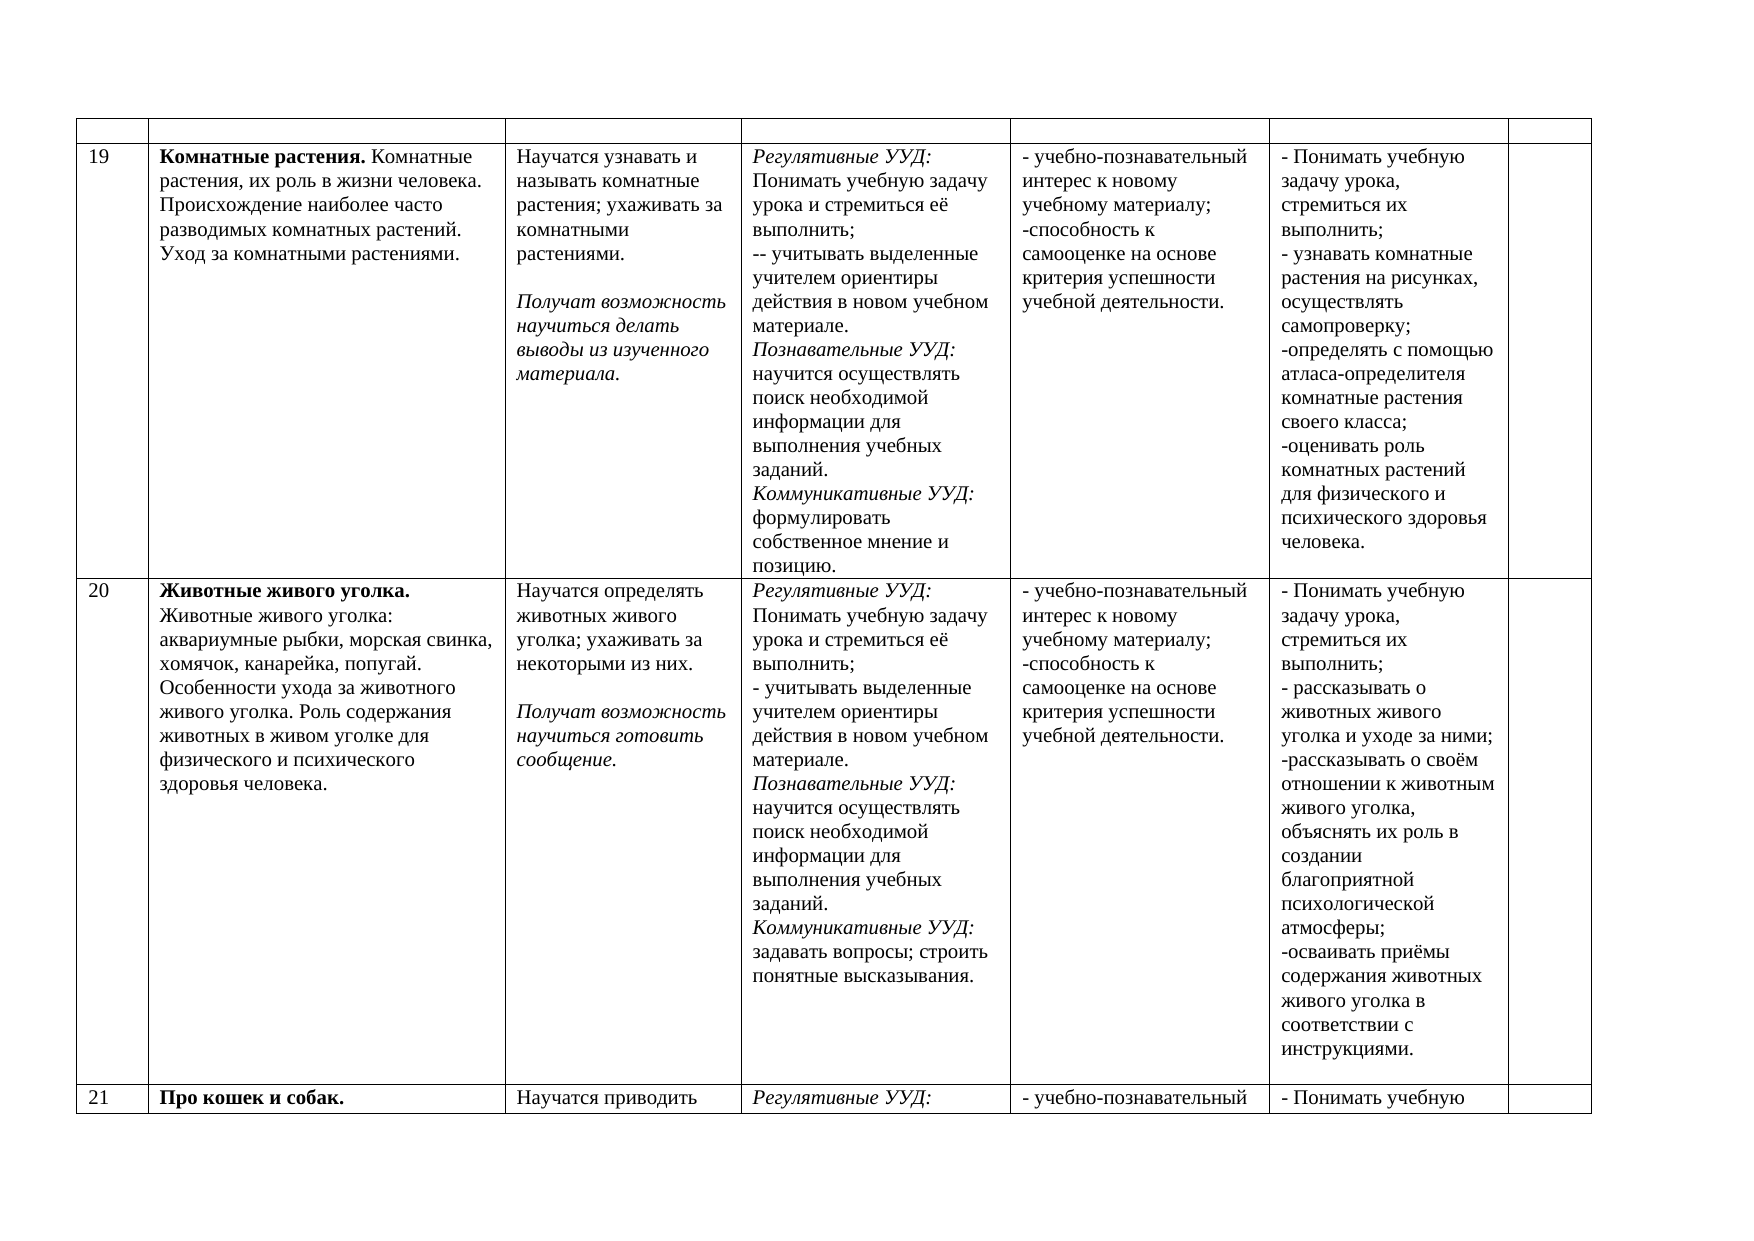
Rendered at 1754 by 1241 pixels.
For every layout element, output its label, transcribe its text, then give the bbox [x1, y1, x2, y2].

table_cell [1270, 119, 1508, 143]
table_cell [1270, 1085, 1508, 1113]
table_cell Комнатные растения. Комнатные растения, их роль в жизни человека. Происхождение наиболее часто разводимых комнатных растений. Уход за комнатными растениями. [149, 144, 505, 577]
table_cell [506, 1085, 741, 1113]
table_cell 18 [77, 119, 148, 143]
table_cell - Понимать учебную задачу урока, стремиться их выполнить; - узнавать комнатные растения на рисунках, осуществлять самопроверку; -определять с помощью атласа-определителя комнатные растения своего класса; -оценивать роль комнатных растений для физического и психического здоровья человека. [1270, 144, 1508, 577]
table_cell - учебно-познавательный интерес к новому учебному материалу; -способность к самооценке на основе критерия успешности учебной деятельности. [1011, 144, 1269, 577]
table_cell 19 [77, 144, 148, 577]
table_cell Научатся узнавать и называть комнатные растения; ухаживать за комнатными растениями. Получат возможность научиться делать выводы из изученного материала. [506, 144, 741, 577]
table_cell - учебно-познавательный интерес к новому учебному материалу; -способность к самооценке на основе критерия успешности учебной деятельности. [1011, 579, 1269, 1084]
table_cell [1011, 119, 1269, 143]
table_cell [742, 119, 1010, 143]
table_cell [1509, 579, 1591, 1084]
table_cell Животные живого уголка. Животные живого уголка: аквариумные рыбки, морская свинка, хомячок, канарейка, попугай. Особенности ухода за животного живого уголка. Роль содержания животных в живом уголке для физического и психического здоровья человека. [149, 579, 505, 1084]
table_cell 20 [77, 579, 148, 1084]
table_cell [506, 119, 741, 143]
table_cell Научатся определять животных живого уголка; ухаживать за некоторыми из них. Получат возможность научиться готовить сообщение. [506, 579, 741, 1084]
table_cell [149, 119, 505, 143]
table_cell [1509, 144, 1591, 577]
table_cell [1509, 119, 1591, 143]
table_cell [149, 1085, 505, 1113]
table_cell [1509, 1085, 1591, 1113]
table_cell Регулятивные УУД: Понимать учебную задачу урока и стремиться её выполнить; - учитывать выделенные учителем ориентиры действия в новом учебном материале. Познавательные УУД: научится осуществлять поиск необходимой информации для выполнения учебных заданий. Коммуникативные УУД: задавать вопросы; строить понятные высказывания. [742, 579, 1010, 1084]
table_cell 21 [77, 1085, 148, 1113]
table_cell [742, 1085, 1010, 1113]
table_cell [1011, 1085, 1269, 1113]
table_cell Регулятивные УУД: Понимать учебную задачу урока и стремиться её выполнить; -- учитывать выделенные учителем ориентиры действия в новом учебном материале. Познавательные УУД: научится осуществлять поиск необходимой информации для выполнения учебных заданий. Коммуникативные УУД: формулировать собственное мнение и позицию. [742, 144, 1010, 577]
table_cell - Понимать учебную задачу урока, стремиться их выполнить; - рассказывать о животных живого уголка и уходе за ними; -рассказывать о своём отношении к животным живого уголка, объяснять их роль в создании благоприятной психологической атмосферы; -осваивать приёмы содержания животных живого уголка в соответствии с инструкциями. [1270, 579, 1508, 1084]
